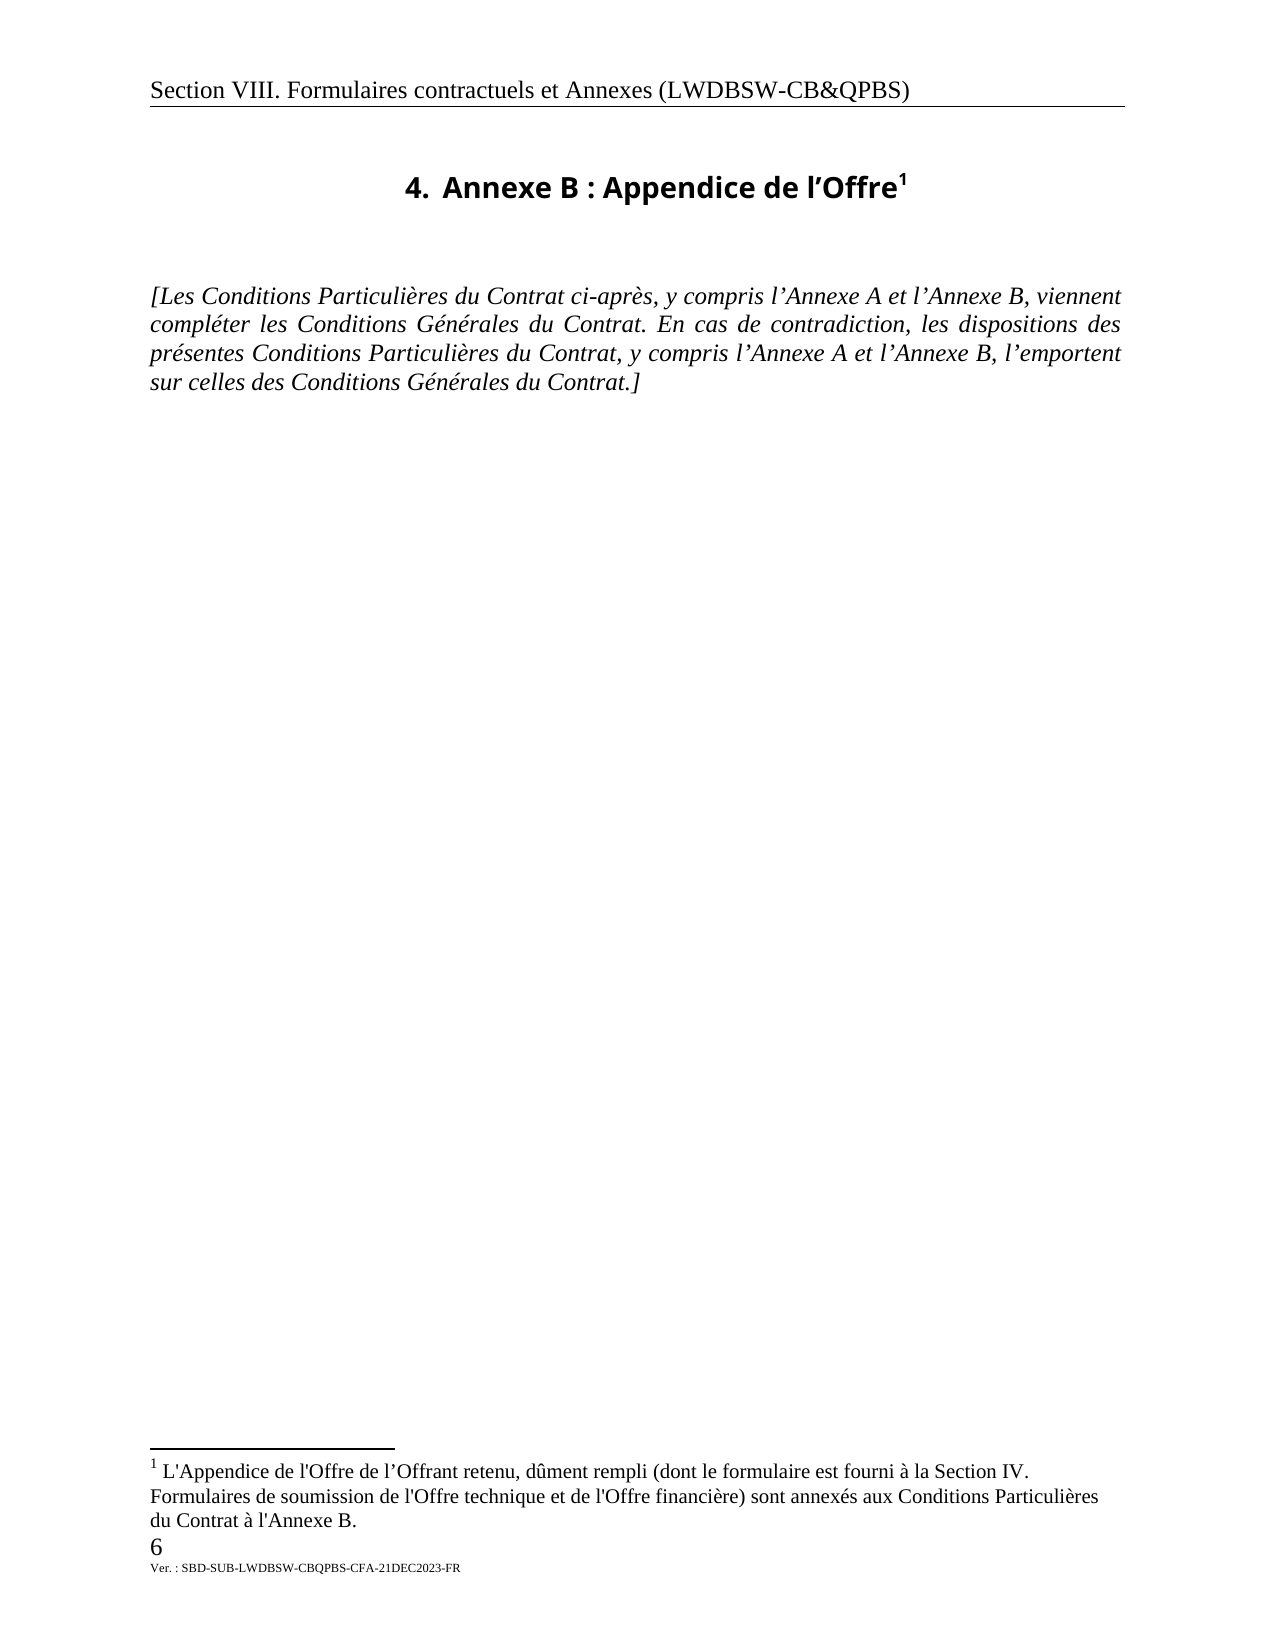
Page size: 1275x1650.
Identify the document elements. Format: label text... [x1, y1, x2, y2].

text [Les Conditions Particulières du Contrat ci-après, y compris l’Annexe A et l’Annexe B, viennent compléter les Conditions Générales du Contrat. En cas de contradiction, les dispositions des présentes Conditions Particulières du Contrat, y compris l’Annexe A et l’Annexe B, l’emportent sur celles des Conditions Générales du Contrat.] [150, 281, 1125, 396]
subtitle Annexe B : Appendice de l’Offre [187, 168, 1125, 207]
